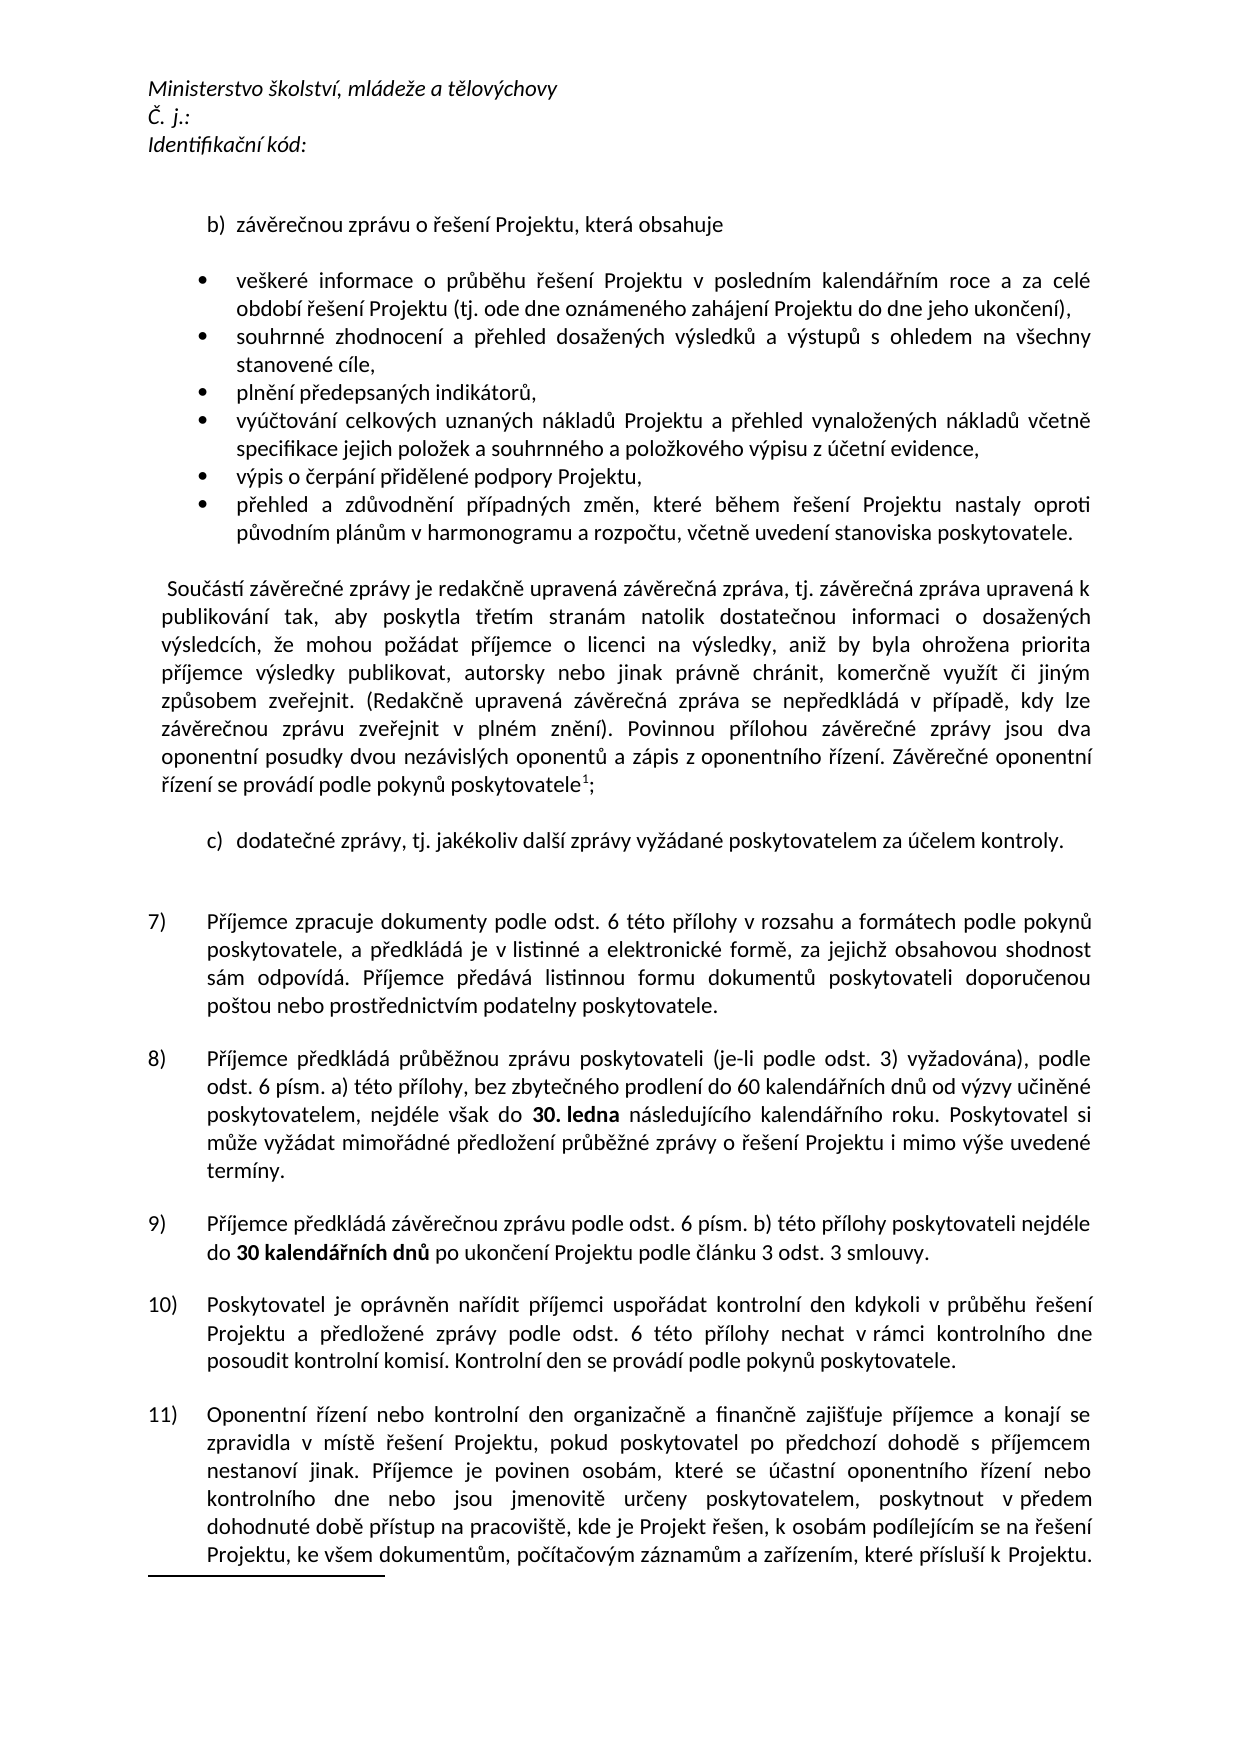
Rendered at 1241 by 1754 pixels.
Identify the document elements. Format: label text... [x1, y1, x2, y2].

list Příjemce předkládá závěrečnou zprávu podle odst. 6 písm. b) této přílohy poskytovateli nejdéle do 30 kalendářních dnů po ukončení Projektu podle článku 3 odst. 3 smlouvy. [148, 1209, 1093, 1266]
list výpis o čerpání přidělené podpory Projektu, [199, 462, 1093, 490]
list Příjemce předkládá průběžnou zprávu poskytovateli (je-li podle odst. 3) vyžadována), podle odst. 6 písm. a) této přílohy, bez zbytečného prodlení do 60 kalendářních dnů od výzvy učiněné poskytovatelem, nejdéle však do 30. ledna následujícího kalendářního roku. Poskytovatel si může vyžádat mimořádné předložení průběžné zprávy o řešení Projektu i mimo výše uvedené termíny. [148, 1044, 1093, 1184]
list souhrnné zhodnocení a přehled dosažených výsledků a výstupů s ohledem na všechny stanovené cíle, [199, 322, 1093, 378]
text Součástí závěrečné zprávy je redakčně upravená závěrečná zpráva, tj. závěrečná zpráva upravená k publikování tak, aby poskytla třetím stranám natolik dostatečnou informaci o dosažených výsledcích, že mohou požádat příjemce o licenci na výsledky, aniž by byla ohrožena priorita příjemce výsledky publikovat, autorsky nebo jinak právně chránit, komerčně využít či jiným způsobem zveřejnit. (Redakčně upravená závěrečná zpráva se nepředkládá v případě, kdy lze závěrečnou zprávu zveřejnit v plném znění). Povinnou přílohou závěrečné zprávy jsou dva oponentní posudky dvou nezávislých oponentů a zápis z oponentního řízení. Závěrečné oponentní řízení se provádí podle pokynů poskytovatele1; [161, 574, 1093, 798]
list plnění předepsaných indikátorů, [199, 378, 1093, 406]
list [148, 1400, 1093, 1568]
list vyúčtování celkových uznaných nákladů Projektu a přehled vynaložených nákladů včetně specifikace jejich položek a souhrnného a položkového výpisu z účetní evidence, [199, 406, 1093, 462]
list Příjemce zpracuje dokumenty podle odst. 6 této přílohy v rozsahu a formátech podle pokynů poskytovatele, a předkládá je v listinné a elektronické formě, za jejichž obsahovou shodnost sám odpovídá. Příjemce předává listinnou formu dokumentů poskytovateli doporučenou poštou nebo prostřednictvím podatelny poskytovatele. [148, 907, 1093, 1019]
list přehled a zdůvodnění případných změn, které během řešení Projektu nastaly oproti původním plánům v harmonogramu a rozpočtu, včetně uvedení stanoviska poskytovatele. [199, 490, 1093, 546]
list závěrečnou zprávu o řešení Projektu, která obsahuje [207, 210, 1093, 238]
list dodatečné zprávy, tj. jakékoliv další zprávy vyžádané poskytovatelem za účelem kontroly. [207, 826, 1093, 854]
list Poskytovatel je oprávněn nařídit příjemci uspořádat kontrolní den kdykoli v průběhu řešení Projektu a předložené zprávy podle odst. 6 této přílohy nechat v rámci kontrolního dne posoudit kontrolní komisí. Kontrolní den se provádí podle pokynů poskytovatele. [148, 1291, 1093, 1375]
list veškeré informace o průběhu řešení Projektu v posledním kalendářním roce a za celé období řešení Projektu (tj. ode dne oznámeného zahájení Projektu do dne jeho ukončení), [199, 266, 1093, 322]
